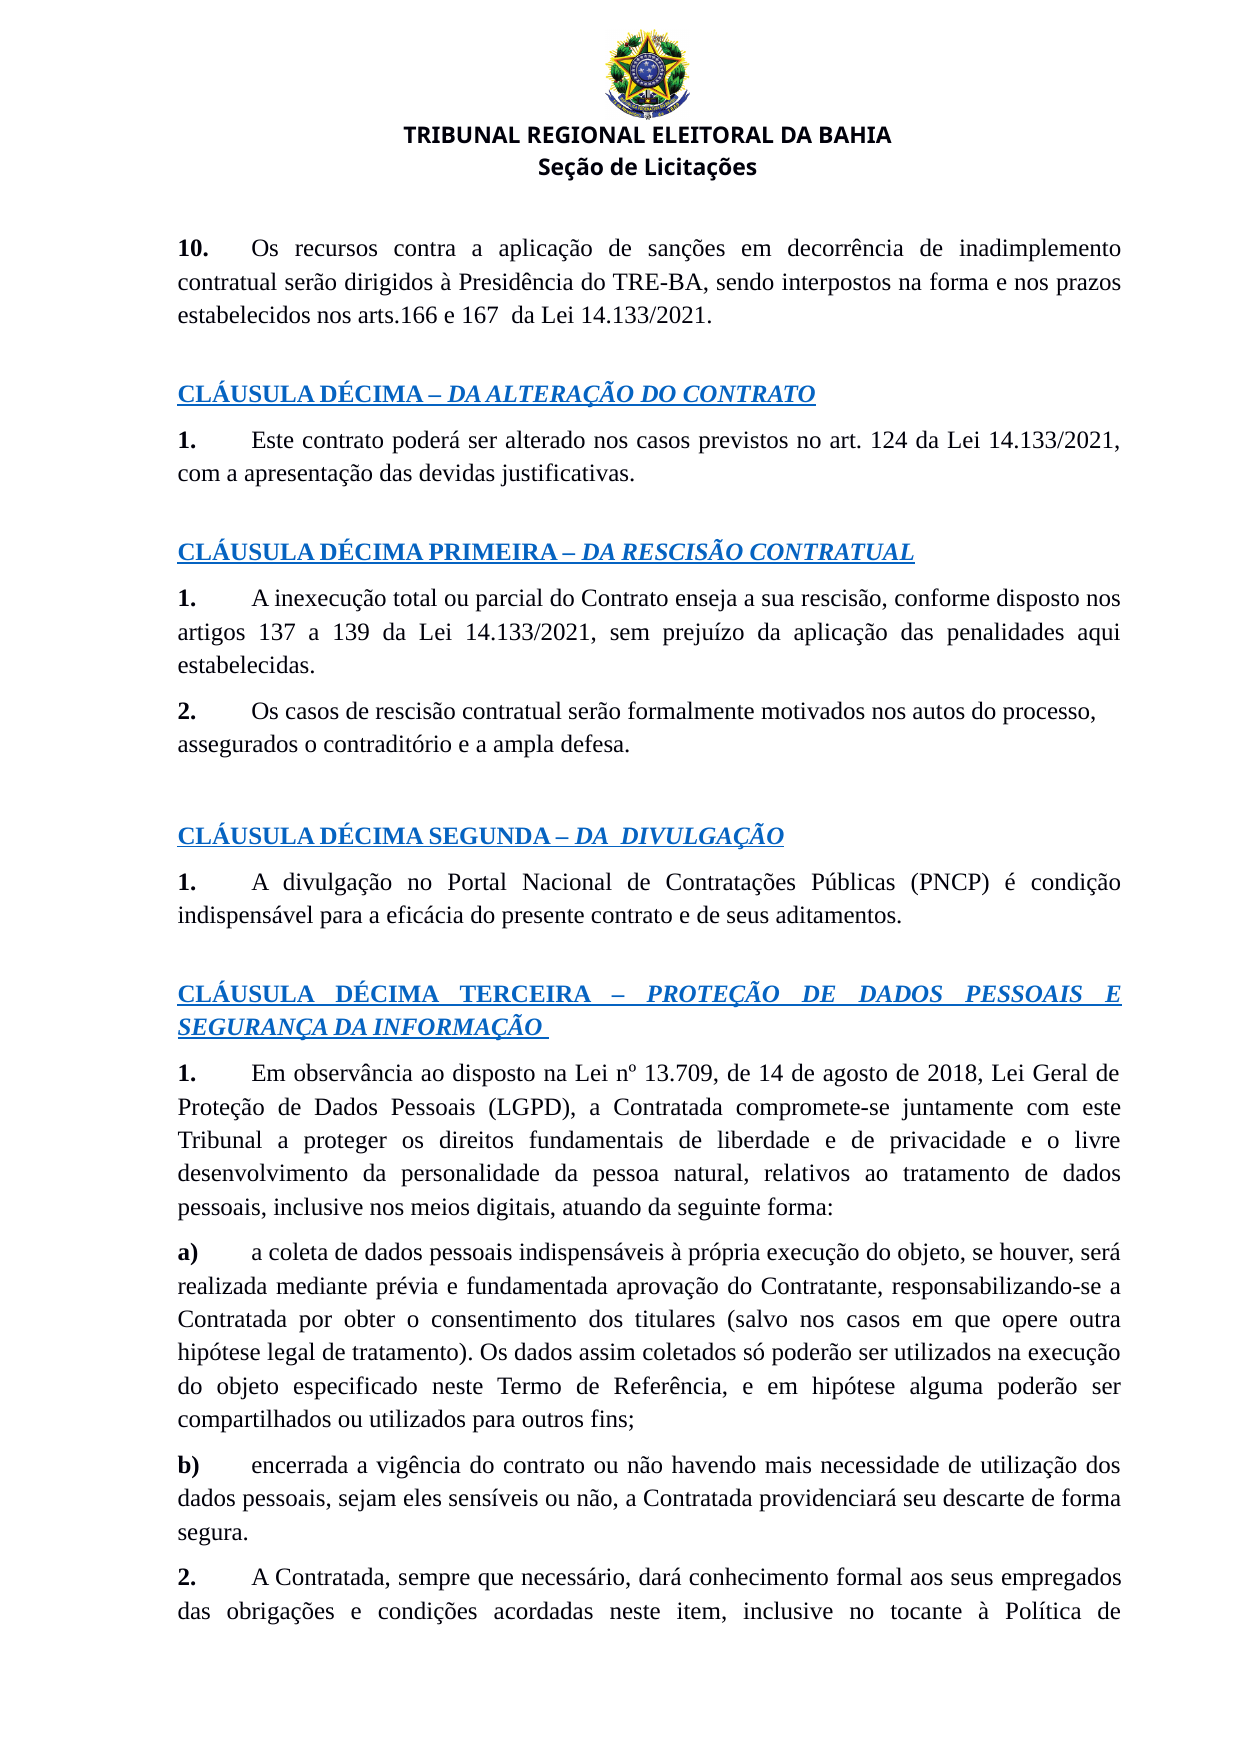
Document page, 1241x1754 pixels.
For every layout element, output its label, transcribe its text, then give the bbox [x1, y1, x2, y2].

text CLÁUSULA DÉCIMA PRIMEIRA – DA RESCISÃO CONTRATUAL [177, 534, 1122, 567]
text CLÁUSULA DÉCIMA TERCEIRA – PROTEÇÃO DE DADOS PESSOAIS E SEGURANÇA DA INFORMAÇÃO [177, 1006, 1122, 1042]
text a) a coleta de dados pessoais indispensáveis à própria execução do objeto, se houver, será realizada mediante prévia e fundamentada aprovação do Contratante, responsabilizando-se a Contratada por obter o consentimento dos titulares (salvo nos casos em que opere outra hipótese legal de tratamento). Os dados assim coletados só poderão ser utilizados na execução do objeto especificado neste Termo de Referência, e em hipótese alguma poderão ser compartilhados ou utilizados para outros fins; [177, 1234, 1122, 1434]
text 1. A inexecução total ou parcial do Contrato enseja a sua rescisão, conforme disposto nos artigos 137 a 139 da Lei 14.133/2021, sem prejuízo da aplicação das penalidades aqui estabelecidas. [177, 580, 1122, 680]
text b) encerrada a vigência do contrato ou não havendo mais necessidade de utilização dos dados pessoais, sejam eles sensíveis ou não, a Contratada providenciará seu descarte de forma segura. [177, 1447, 1122, 1547]
text 1. Em observância ao disposto na Lei nº 13.709, de 14 de agosto de 2018, Lei Geral de Proteção de Dados Pessoais (LGPD), a Contratada compromete-se juntamente com este Tribunal a proteger os direitos fundamentais de liberdade e de privacidade e o livre desenvolvimento da personalidade da pessoa natural, relativos ao tratamento de dados pessoais, inclusive nos meios digitais, atuando da seguinte forma: [177, 1055, 1122, 1222]
text 1. A divulgação no Portal Nacional de Contratações Públicas (PNCP) é condição indispensável para a eficácia do presente contrato e de seus aditamentos. [177, 863, 1122, 930]
text 1. Este contrato poderá ser alterado nos casos previstos no art. 124 da Lei 14.133/2021, com a apresentação das devidas justificativas. [177, 422, 1122, 488]
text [177, 1559, 1122, 1626]
text 2. Os casos de rescisão contratual serão formalmente motivados nos autos do processo, assegurados o contraditório e a ampla defesa. [177, 692, 1122, 759]
text CLÁUSULA DÉCIMA – DA ALTERAÇÃO DO CONTRATO [177, 376, 1122, 409]
text CLÁUSULA DÉCIMA TERCEIRA – PROTEÇÃO DE DADOS PESSOAIS E SEGURANÇA DA INFORMAÇÃO [177, 976, 1122, 1004]
text 10. Os recursos contra a aplicação de sanções em decorrência de inadimplemento contratual serão dirigidos à Presidência do TRE-BA, sendo interpostos na forma e nos prazos estabelecidos nos arts.166 e 167 da Lei 14.133/2021. [177, 230, 1122, 330]
text CLÁUSULA DÉCIMA SEGUNDA – DA DIVULGAÇÃO [177, 817, 1122, 851]
